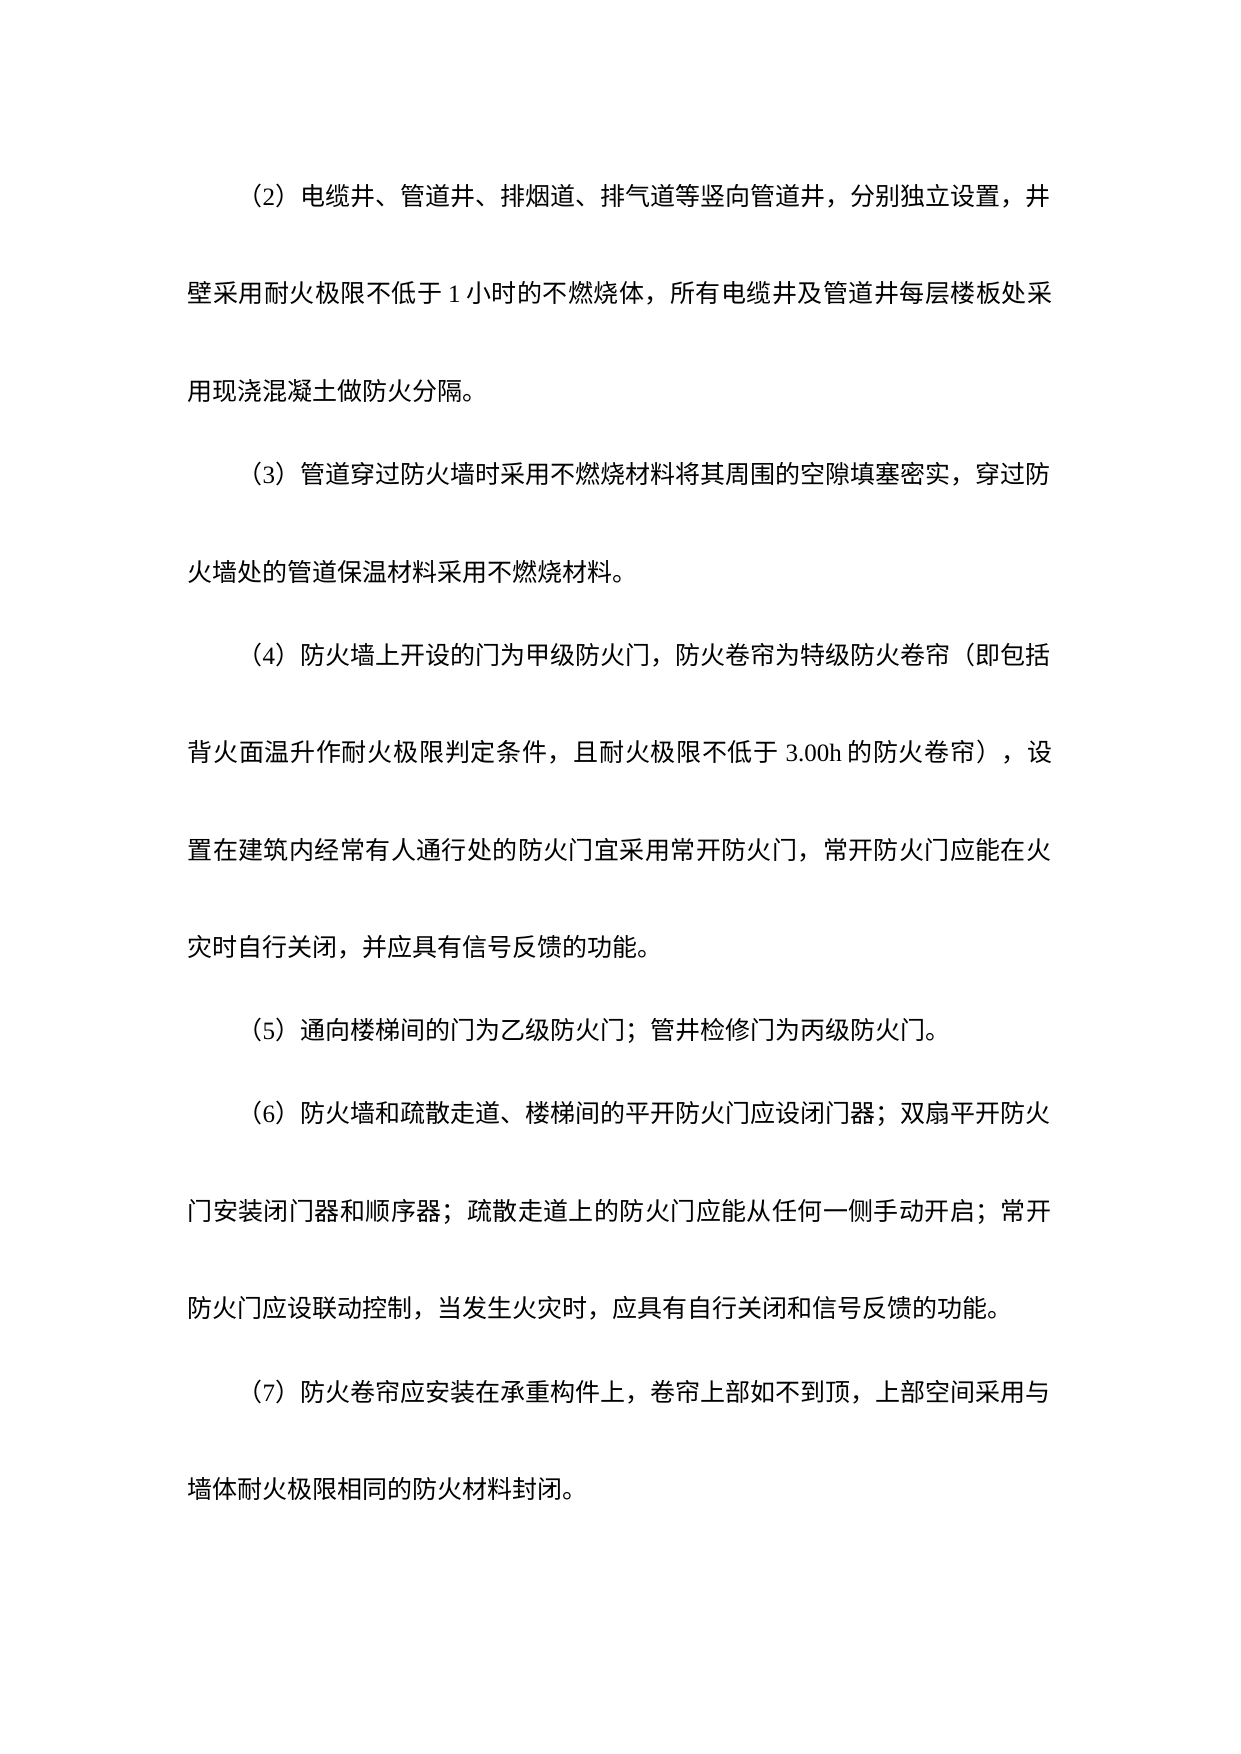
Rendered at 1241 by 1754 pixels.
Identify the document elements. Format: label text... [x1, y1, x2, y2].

text （4）防火墙上开设的门为甲级防火门，防火卷帘为特级防火卷帘（即包括背火面温升作耐火极限判定条件，且耐火极限不低于3.00h的防火卷帘），设置在建筑内经常有人通行处的防火门宜采用常开防火门，常开防火门应能在火灾时自行关闭，并应具有信号反馈的功能。 [187, 621, 1053, 978]
text （2）电缆井、管道井、排烟道、排气道等竖向管道井，分别独立设置，井壁采用耐火极限不低于1小时的不燃烧体，所有电缆井及管道井每层楼板处采用现浇混凝土做防火分隔。 [187, 162, 1053, 422]
text （7）防火卷帘应安装在承重构件上，卷帘上部如不到顶，上部空间采用与墙体耐火极限相同的防火材料封闭。 [187, 1358, 1053, 1520]
text （6）防火墙和疏散走道、楼梯间的平开防火门应设闭门器；双扇平开防火门安装闭门器和顺序器；疏散走道上的防火门应能从任何一侧手动开启；常开防火门应设联动控制，当发生火灾时，应具有自行关闭和信号反馈的功能。 [187, 1079, 1053, 1339]
text （3）管道穿过防火墙时采用不燃烧材料将其周围的空隙填塞密实，穿过防火墙处的管道保温材料采用不燃烧材料。 [187, 440, 1053, 603]
text （5）通向楼梯间的门为乙级防火门；管井检修门为丙级防火门。 [187, 996, 1053, 1061]
